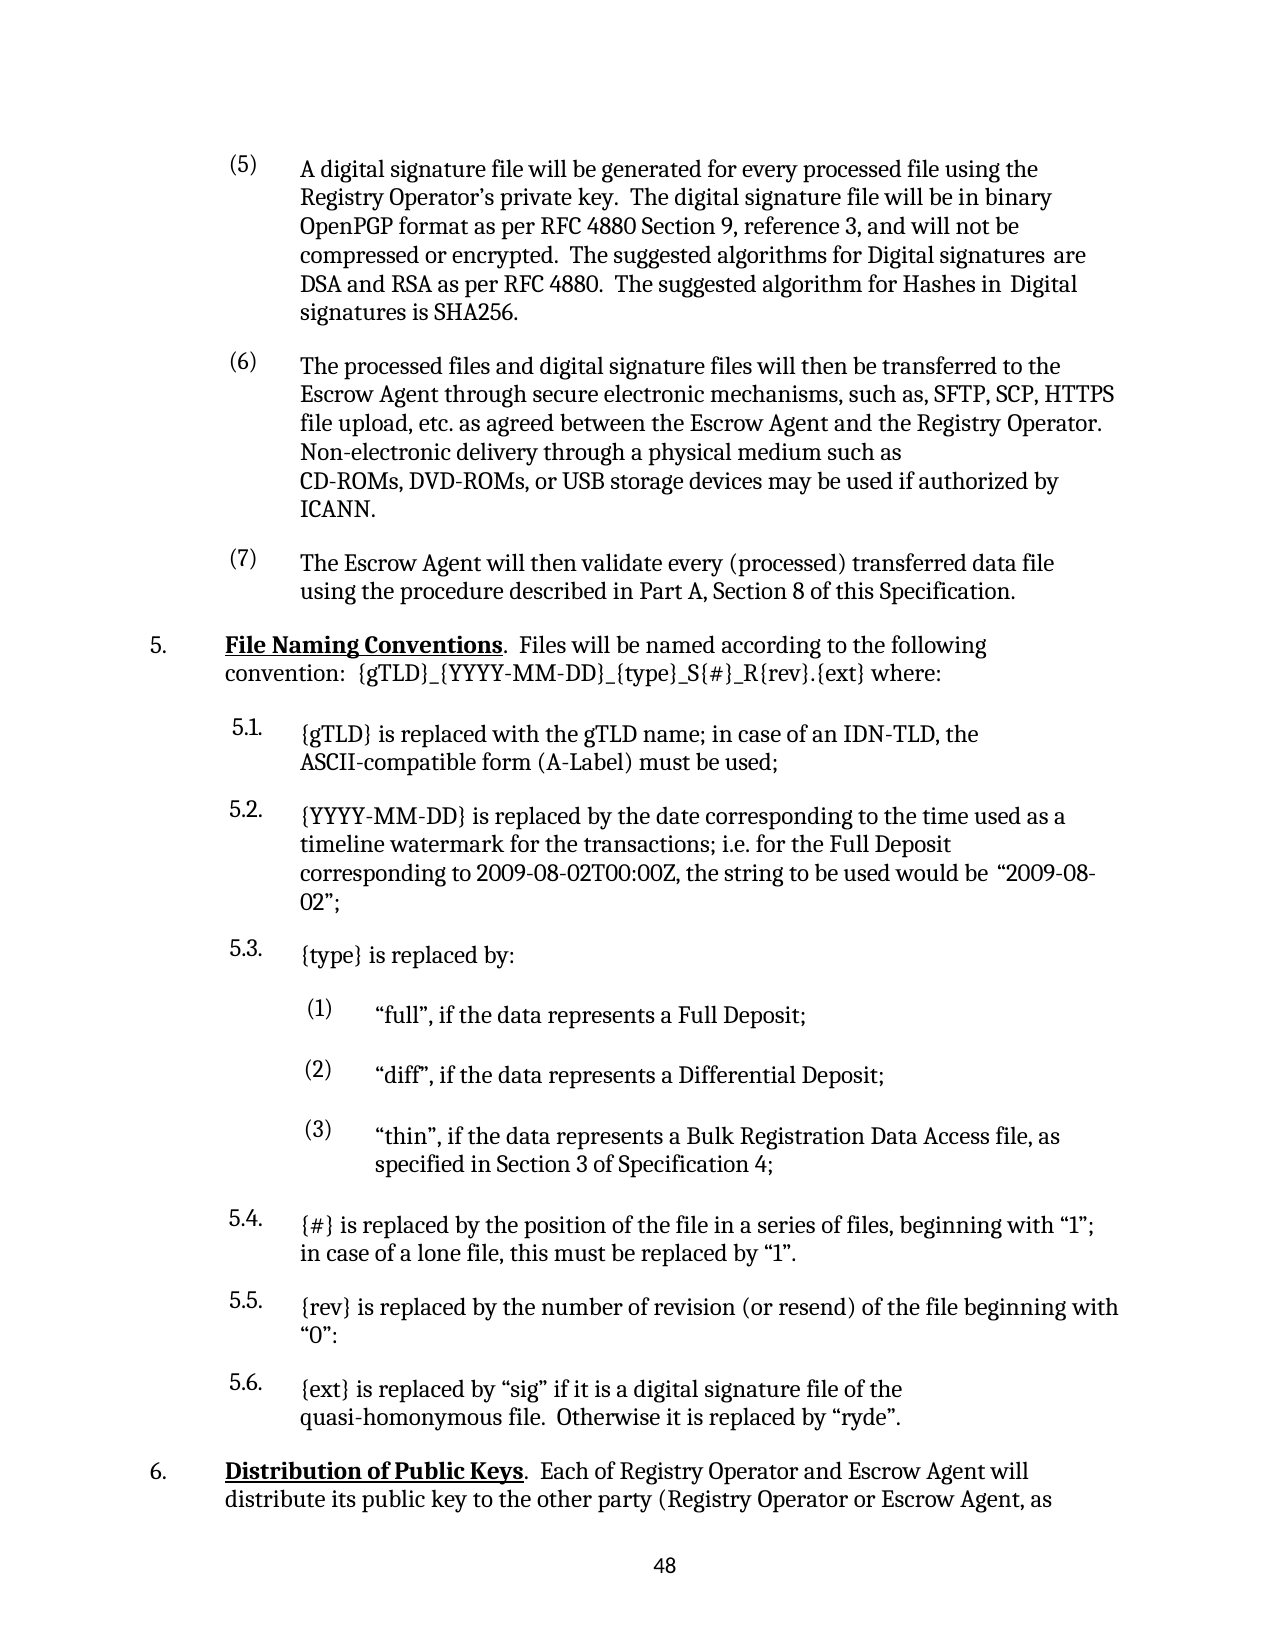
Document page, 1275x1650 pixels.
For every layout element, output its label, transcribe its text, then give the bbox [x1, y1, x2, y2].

text 5.5. [139, 1286, 263, 1314]
text {#} is replaced by the position of the file in a series of files, beginning with “1”; in case of a lone file, this must be replaced by “1”. [300, 1211, 1097, 1268]
text (5) [139, 150, 258, 179]
text A digital signature file will be generated for every processed file using the Registry Operator’s private key. The digital signature file will be in binary OpenPGP format as per RFC 4880 Section 9, reference 3, and will not be compressed or encrypted. The suggested algorithms for Digital signatures are DSA and RSA as per RFC 4880. The suggested algorithm for Hashes in Digital signatures is SHA256. [300, 154, 1117, 327]
text 5.6. [139, 1367, 263, 1396]
text 5.4. [139, 1204, 263, 1232]
list File Naming Conventions. Files will be named according to the following convention: {gTLD}_{YYYY-MM-DD}_{type}_S{#}_R{rev}.{ext} where: [150, 631, 1015, 688]
text The Escrow Agent will then validate every (processed) transferred data file using the procedure described in Part A, Section 8 of this Specification. [300, 548, 1117, 606]
text {YYYY-MM-DD} is replaced by the date corresponding to the time used as a timeline watermark for the transactions; i.e. for the Full Deposit corresponding to 2009-08-02T00:00Z, the string to be used would be “2009-08-02”; [300, 802, 1097, 917]
text (7) [139, 543, 258, 572]
text (1) [139, 994, 333, 1023]
text 5.3. [139, 934, 263, 963]
text (6) [139, 347, 258, 376]
list Distribution of Public Keys. Each of Registry Operator and Escrow Agent will distribute its public key to the other party (Registry Operator or Escrow Agent, as [150, 1457, 1093, 1514]
text {rev} is replaced by the number of revision (or resend) of the file beginning with “0”: [300, 1293, 1129, 1350]
text 5.1. [139, 713, 263, 741]
text “full”, if the data represents a Full Deposit; [375, 1001, 1129, 1030]
text (2) [139, 1054, 333, 1083]
text (3) [139, 1115, 333, 1143]
text “diff”, if the data represents a Differential Deposit; [375, 1061, 1129, 1090]
text CD-ROMs, DVD-ROMs, or USB storage devices may be used if authorized by ICANN. [300, 467, 1117, 524]
text 5.2. [139, 794, 263, 823]
text {ext} is replaced by “sig” if it is a digital signature file of the quasi-homonymous file. Otherwise it is replaced by “ryde”. [300, 1374, 930, 1432]
text {type} is replaced by: [300, 941, 1129, 970]
text The processed files and digital signature files will then be transferred to the Escrow Agent through secure electronic mechanisms, such as, SFTP, SCP, HTTPS file upload, etc. as agreed between the Escrow Agent and the Registry Operator. Non-electronic delivery through a physical medium such as [300, 352, 1117, 467]
text {gTLD} is replaced with the gTLD name; in case of an IDN-TLD, the ASCII-compatible form (A-Label) must be used; [300, 719, 1007, 777]
text “thin”, if the data represents a Bulk Registration Data Access file, as specified in Section 3 of Specification 4; [375, 1122, 1089, 1179]
